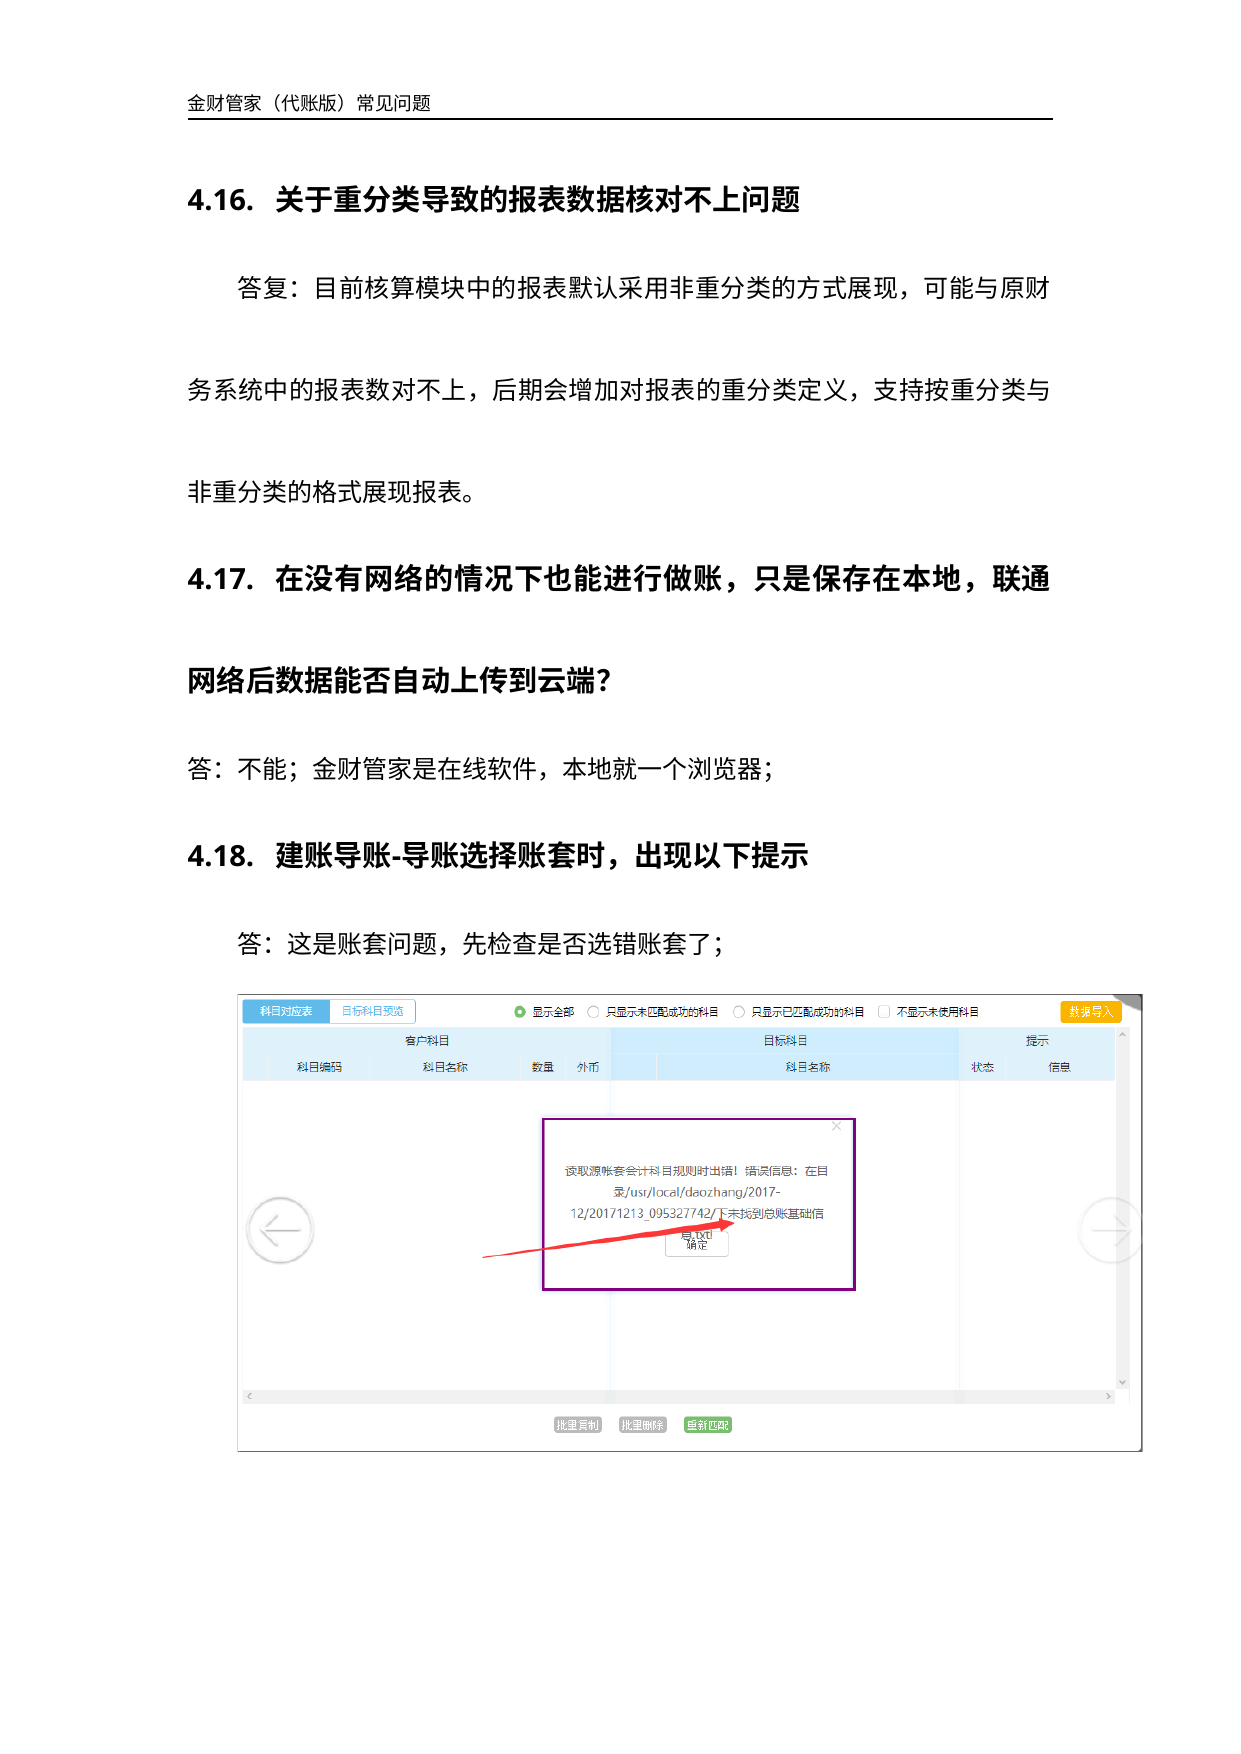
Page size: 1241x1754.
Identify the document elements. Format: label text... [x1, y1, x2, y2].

subtitle 在没有网络的情况下也能进行做账，只是保存在本地，联通网络后数据能否自动上传到云端？ [187, 543, 1053, 712]
text 答：不能；金财管家是在线软件，本地就一个浏览器； [187, 734, 1053, 802]
text 答复：目前核算模块中的报表默认采用非重分类的方式展现，可能与原财务系统中的报表数对不上，后期会增加对报表的重分类定义，支持按重分类与非重分类的格式展现报表。 [187, 253, 1053, 524]
subtitle 关于重分类导致的报表数据核对不上问题 [187, 164, 1053, 232]
subtitle 建账导账-导账选择账套时，出现以下提示 [187, 820, 1053, 888]
text 答：这是账套问题，先检查是否选错账套了； [187, 909, 1053, 977]
picture [237, 994, 1143, 1452]
